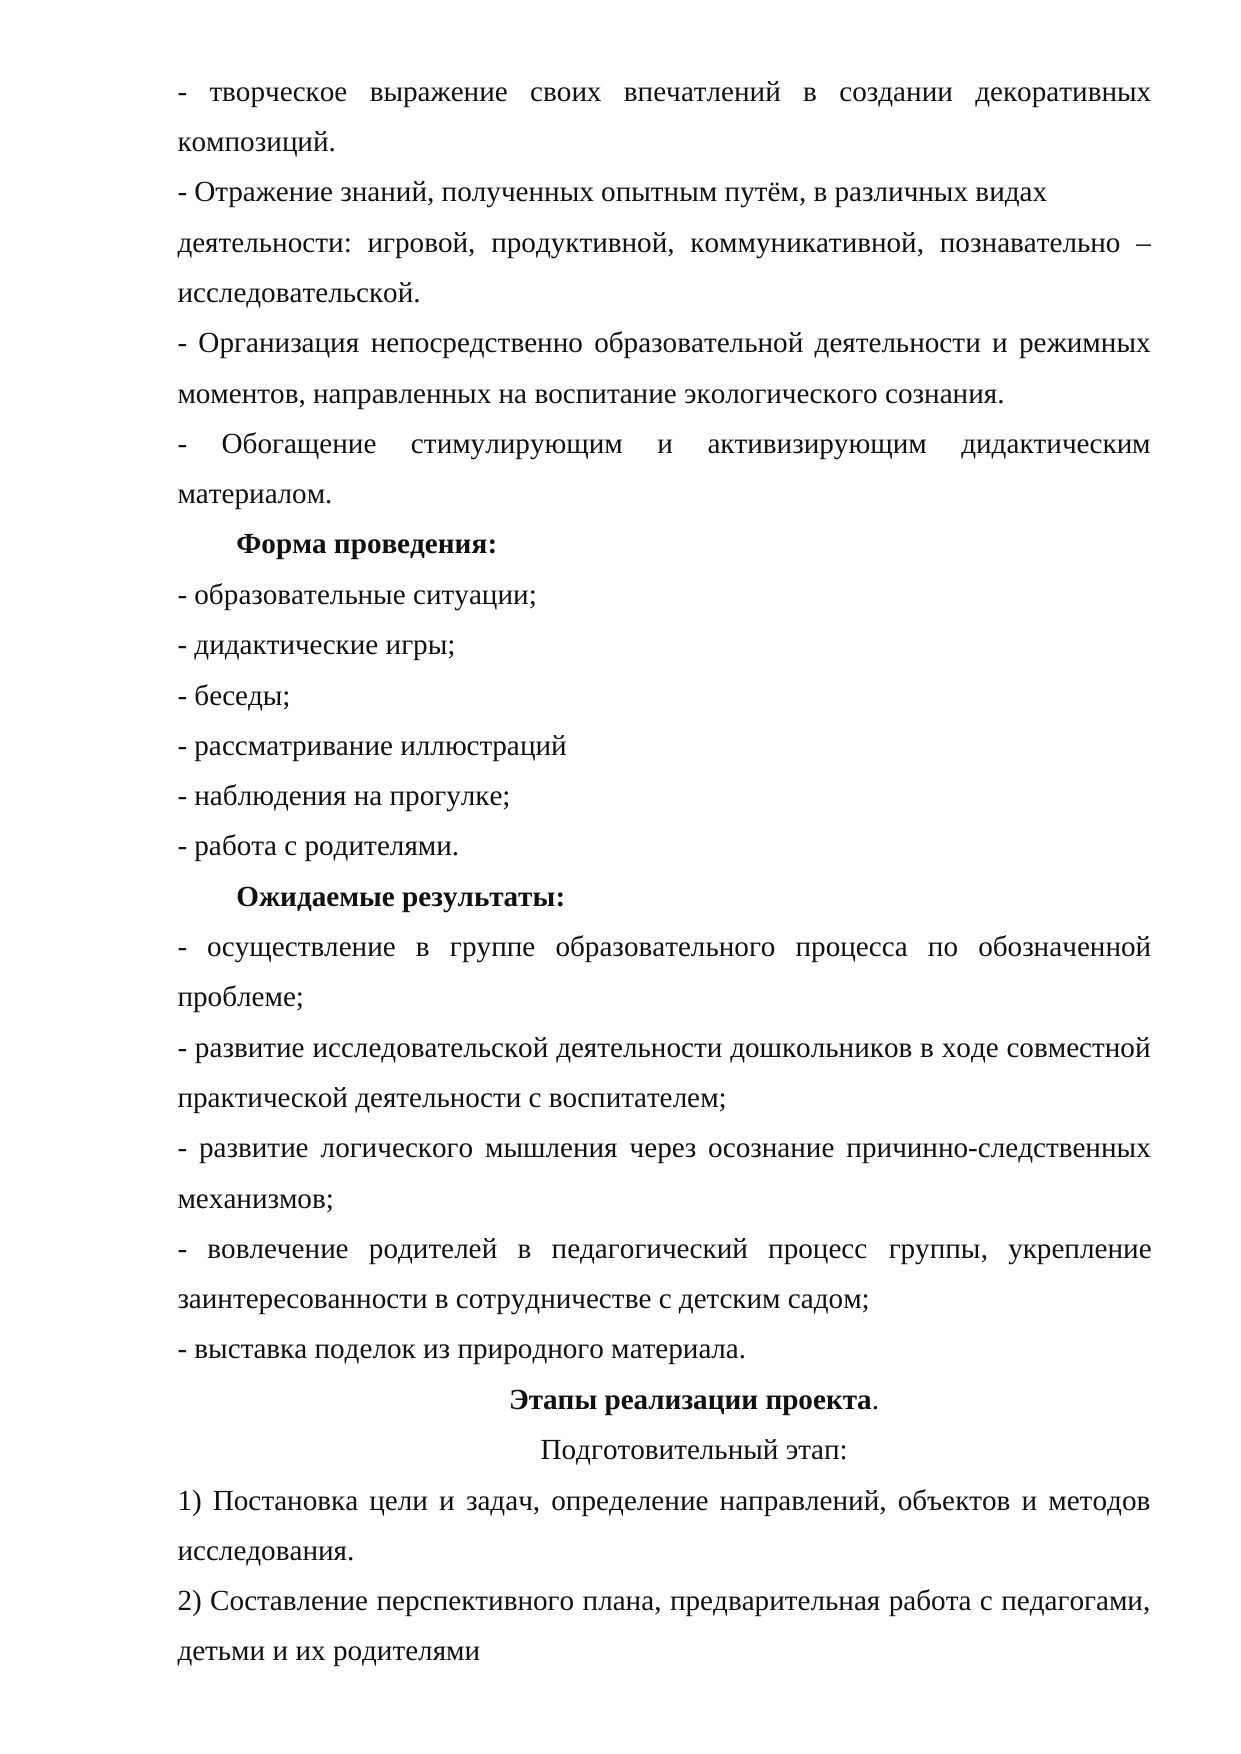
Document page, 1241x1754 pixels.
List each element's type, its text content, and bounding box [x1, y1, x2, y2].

text - наблюдения на прогулке; [177, 778, 1152, 812]
text - дидактические игры; [177, 627, 1152, 661]
text - Отражение знаний, полученных опытным путём, в различных видах [177, 174, 1152, 208]
text - образовательные ситуации; [177, 577, 1152, 611]
text - развитие логического мышления через осознание причинно-следственных механизмов; [177, 1130, 1152, 1214]
text - рассматривание иллюстраций [177, 728, 1152, 761]
text Этапы реализации проекта. [177, 1382, 1152, 1416]
text 2) Составление перспективного плана, предварительная работа с педагогами, детьми и их родителями [177, 1583, 1152, 1667]
text деятельности: игровой, продуктивной, коммуникативной, познавательно – исследовательской. [177, 225, 1152, 309]
text Ожидаемые результаты: [177, 879, 1152, 912]
text - Обогащение стимулирующим и активизирующим дидактическим материалом. [177, 426, 1152, 510]
text - творческое выражение своих впечатлений в создании декоративных композиций. [177, 74, 1152, 158]
text Форма проведения: [177, 527, 1152, 560]
text - выставка поделок из природного материала. [177, 1332, 1152, 1365]
text - развитие исследовательской деятельности дошкольников в ходе совместной практической деятельности с воспитателем; [177, 1030, 1152, 1114]
text - осуществление в группе образовательного процесса по обозначенной проблеме; [177, 929, 1152, 1013]
text 1) Постановка цели и задач, определение направлений, объектов и методов исследования. [177, 1483, 1152, 1566]
text - Организация непосредственно образовательной деятельности и режимных моментов, направленных на воспитание экологического сознания. [177, 325, 1152, 409]
text Подготовительный этап: [177, 1432, 1152, 1466]
text - беседы; [177, 678, 1152, 711]
text - работа с родителями. [177, 828, 1152, 862]
text - вовлечение родителей в педагогический процесс группы, укрепление заинтересованности в сотрудничестве с детским садом; [177, 1231, 1152, 1315]
